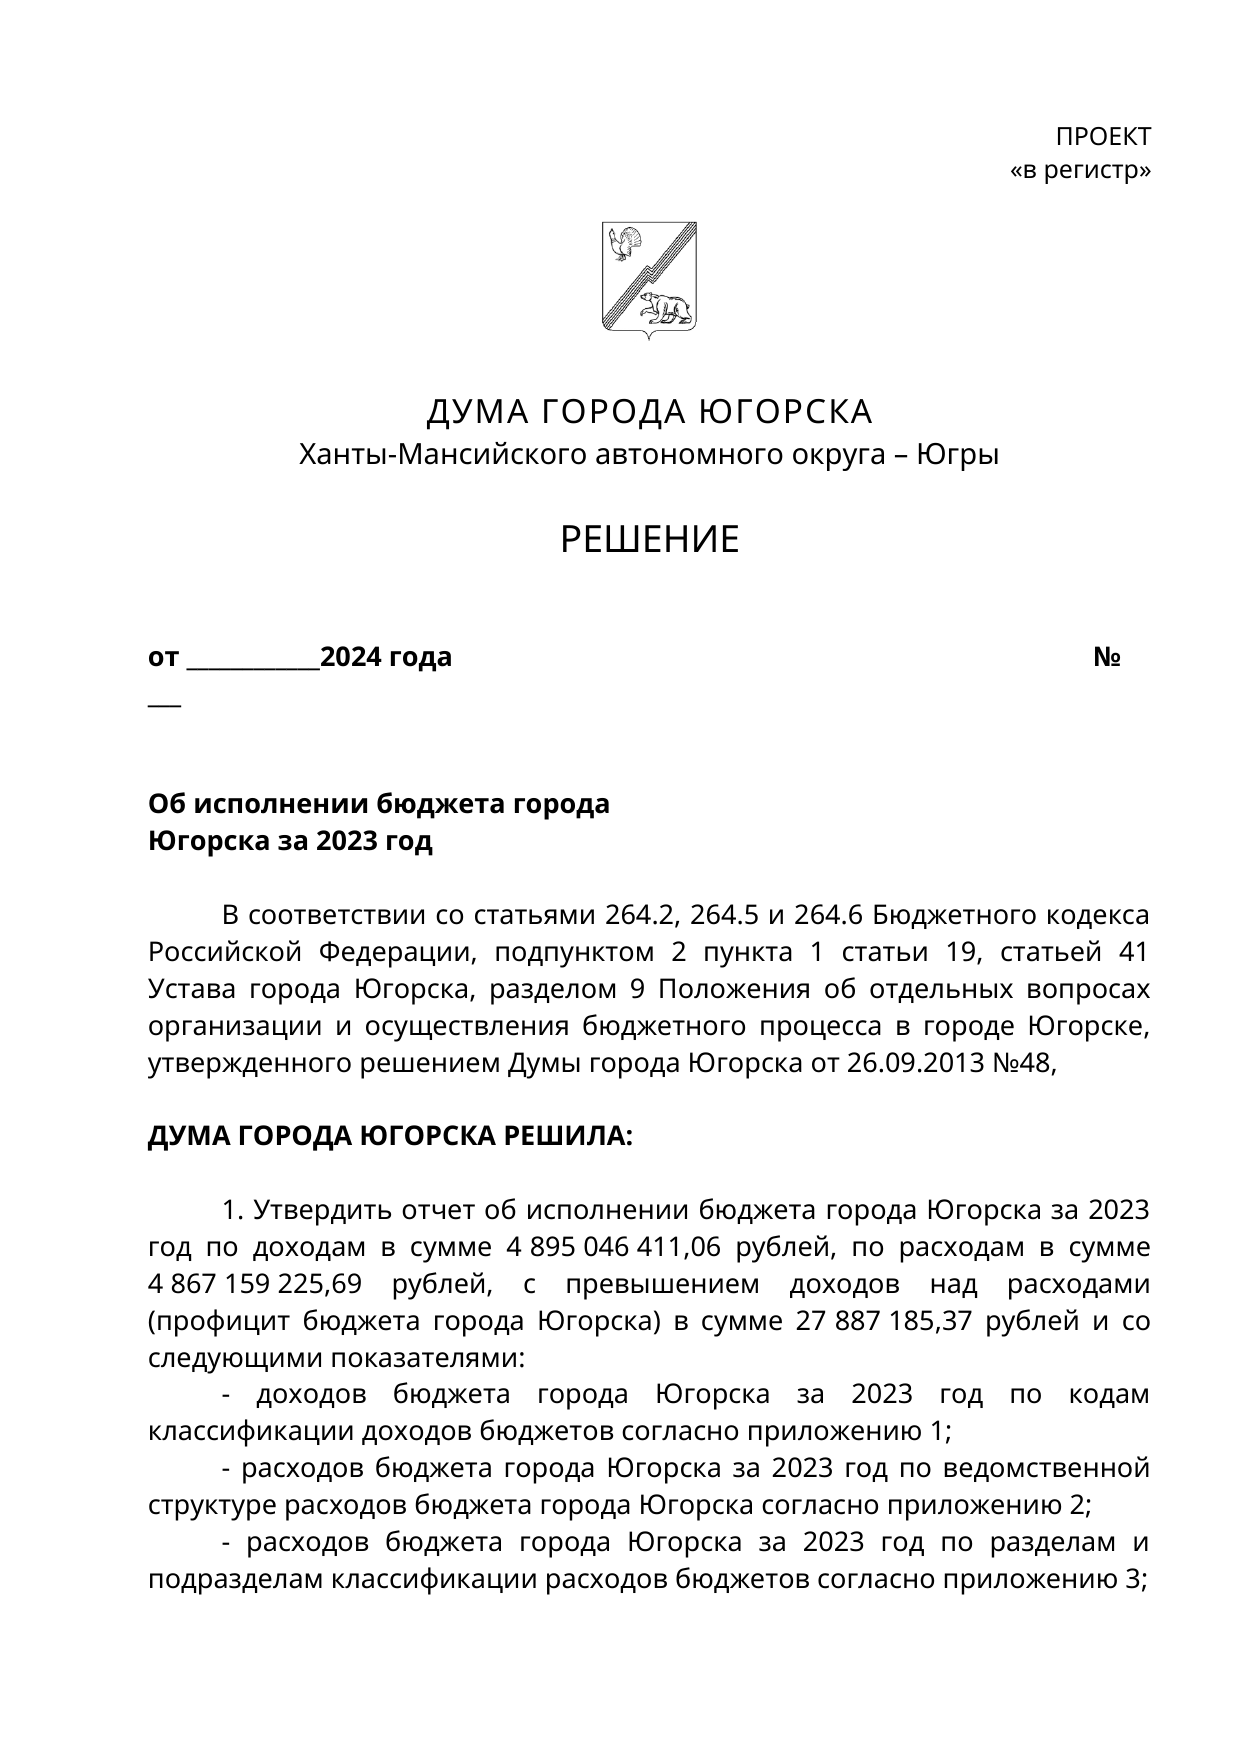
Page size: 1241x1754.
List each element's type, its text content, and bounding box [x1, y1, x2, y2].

text 1. Утвердить отчет об исполнении бюджета города Югорска за 2023 год по доходам в сумме 4 895 046 411,06 рублей, по расходам в сумме 4 867 159 225,69 рублей, с превышением доходов над расходами (профицит бюджета города Югорска) в сумме 27 887 185,37 рублей и со следующими показателями: [148, 1191, 1152, 1375]
text от ____________2024 года № ___ [148, 637, 1152, 711]
text - доходов бюджета города Югорска за 2023 год по кодам классификации доходов бюджетов согласно приложению 1; [148, 1375, 1152, 1449]
text Югорска за 2023 год [148, 822, 1152, 859]
text РЕШЕНИЕ [148, 513, 1152, 564]
text Ханты-Мансийского автономного округа – Югры [148, 433, 1152, 473]
subtitle ДУМА ГОРОДА ЮГОРСКА [148, 388, 1152, 433]
text - расходов бюджета города Югорска за 2023 год по ведомственной структуре расходов бюджета города Югорска согласно приложению 2; [148, 1449, 1152, 1522]
text Об исполнении бюджета города [148, 785, 1152, 822]
text ДУМА ГОРОДА ЮГОРСКА РЕШИЛА: [148, 1117, 1152, 1154]
text - расходов бюджета города Югорска за 2023 год по разделам и подразделам классификации расходов бюджетов согласно приложению 3; [148, 1522, 1152, 1596]
text ПРОЕКТ [148, 118, 1152, 152]
text «в регистр» [148, 152, 1152, 186]
text В соответствии со статьями 264.2, 264.5 и 264.6 Бюджетного кодекса Российской Федерации, подпунктом 2 пункта 1 статьи 19, статьей 41 Устава города Югорска, разделом 9 Положения об отдельных вопросах организации и осуществления бюджетного процесса в городе Югорске, утвержденного решением Думы города Югорска от 26.09.2013 №48, [148, 896, 1152, 1080]
picture [601, 220, 698, 343]
